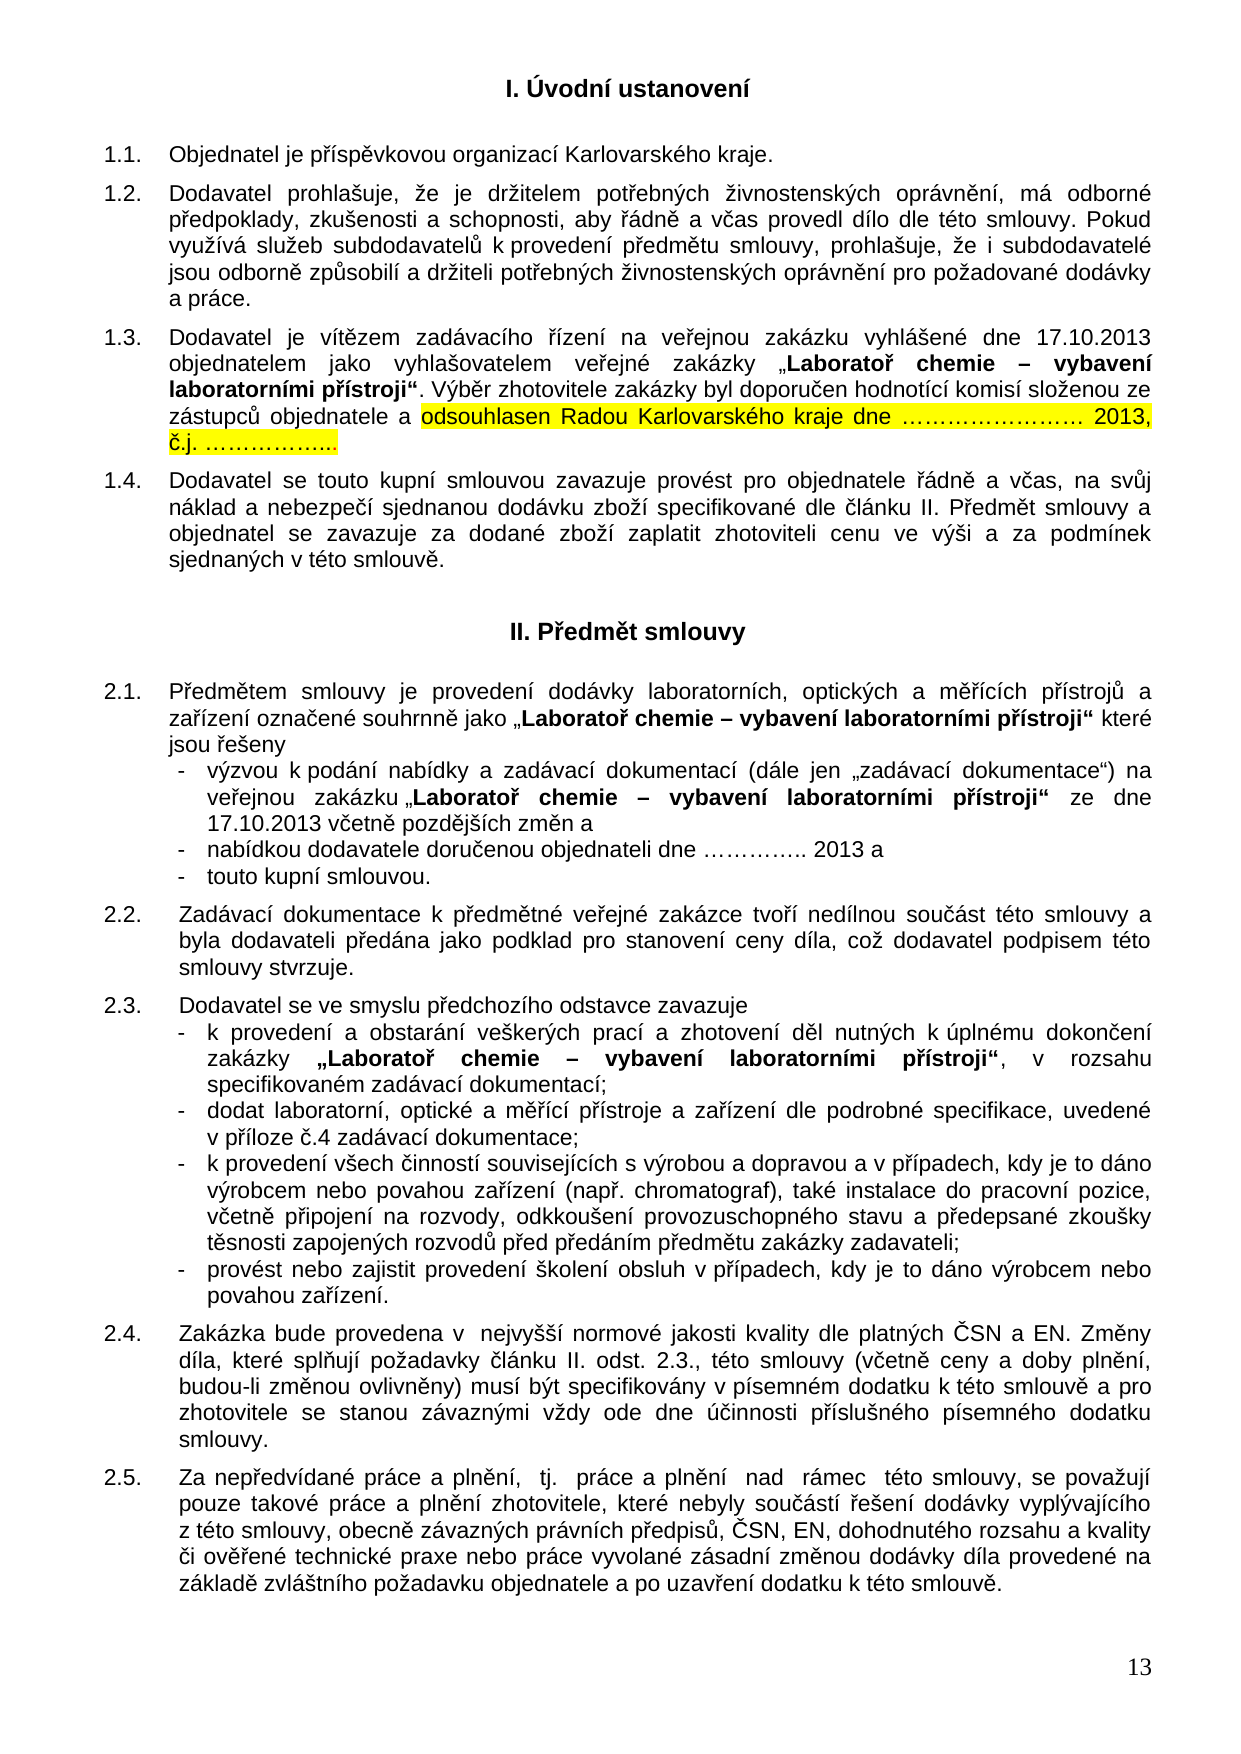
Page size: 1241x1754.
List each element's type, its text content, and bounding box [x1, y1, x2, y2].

list Zakázka bude provedena v nejvyšší normové jakosti kvality dle platných ČSN a EN. Změny díla, které splňují požadavky článku II. odst. 2.3., této smlouvy (včetně ceny a doby plnění, budou-li změnou ovlivněny) musí být specifikovány v písemném dodatku k této smlouvě a pro zhotovitele se stanou závaznými vždy ode dne účinnosti příslušného písemného dodatku smlouvy. [103, 1320, 1152, 1452]
list dodat laboratorní, optické a měřící přístroje a zařízení dle podrobné specifikace, uvedené v příloze č.4 zadávací dokumentace; [177, 1097, 1152, 1150]
list k provedení všech činností souvisejících s výrobou a dopravou a v případech, kdy je to dáno výrobcem nebo povahou zařízení (např. chromatograf), také instalace do pracovní pozice, včetně připojení na rozvody, odkkoušení provozuschopného stavu a předepsané zkoušky těsnosti zapojených rozvodů před předáním předmětu zakázky zadavateli; [177, 1150, 1152, 1256]
list Dodavatel se ve smyslu předchozího odstavce zavazuje [103, 992, 1152, 1018]
text I. Úvodní ustanovení [103, 74, 1152, 103]
list Za nepředvídané práce a plnění, tj. práce a plnění nad rámec této smlouvy, se považují pouze takové práce a plnění zhotovitele, které nebyly součástí řešení dodávky vyplývajícího z této smlouvy, obecně závazných právních předpisů, ČSN, EN, dohodnutého rozsahu a kvality či ověřené technické praxe nebo práce vyvolané zásadní změnou dodávky díla provedené na základě zvláštního požadavku objednatele a po uzavření dodatku k této smlouvě. [103, 1464, 1152, 1596]
list nabídkou dodavatele doručenou objednateli dne ………….. 2013 a [177, 836, 1152, 863]
list Objednatel je příspěvkovou organizací Karlovarského kraje. [103, 141, 1152, 168]
list výzvou k podání nabídky a zadávací dokumentací (dále jen „zadávací dokumentace“) na veřejnou zakázku „Laboratoř chemie – vybavení laboratorními přístroji“ ze dne 17.10.2013 včetně pozdějších změn a [177, 757, 1152, 836]
list touto kupní smlouvou. [177, 863, 1152, 889]
list Zadávací dokumentace k předmětné veřejné zakázce tvoří nedílnou součást této smlouvy a byla dodavateli předána jako podklad pro stanovení ceny díla, což dodavatel podpisem této smlouvy stvrzuje. [103, 901, 1152, 980]
subtitle II. Předmět smlouvy [103, 617, 1152, 646]
list Dodavatel je vítězem zadávacího řízení na veřejnou zakázku vyhlášené dne 17.10.2013 objednatelem jako vyhlašovatelem veřejné zakázky „Laboratoř chemie – vybavení laboratorními přístroji“. Výběr zhotovitele zakázky byl doporučen hodnotící komisí složenou ze zástupců objednatele a odsouhlasen Radou Karlovarského kraje dne …………………… 2013, č.j. ……………... [103, 323, 1152, 455]
list Dodavatel prohlašuje, že je držitelem potřebných živnostenských oprávnění, má odborné předpoklady, zkušenosti a schopnosti, aby řádně a včas provedl dílo dle této smlouvy. Pokud využívá služeb subdodavatelů k provedení předmětu smlouvy, prohlašuje, že i subdodavatelé jsou odborně způsobilí a držiteli potřebných živnostenských oprávnění pro požadované dodávky a práce. [103, 180, 1152, 312]
list provést nebo zajistit provedení školení obsluh v případech, kdy je to dáno výrobcem nebo povahou zařízení. [177, 1256, 1152, 1308]
list k provedení a obstarání veškerých prací a zhotovení děl nutných k úplnému dokončení zakázky „Laboratoř chemie – vybavení laboratorními přístroji“, v rozsahu specifikovaném zadávací dokumentací; [177, 1018, 1152, 1097]
list Předmětem smlouvy je provedení dodávky laboratorních, optických a měřících přístrojů a zařízení označené souhrnně jako „Laboratoř chemie – vybavení laboratorními přístroji“ které jsou řešeny [103, 678, 1152, 757]
list Dodavatel se touto kupní smlouvou zavazuje provést pro objednatele řádně a včas, na svůj náklad a nebezpečí sjednanou dodávku zboží specifikované dle článku II. Předmět smlouvy a objednatel se zavazuje za dodané zboží zaplatit zhotoviteli cenu ve výši a za podmínek sjednaných v této smlouvě. [103, 467, 1152, 573]
